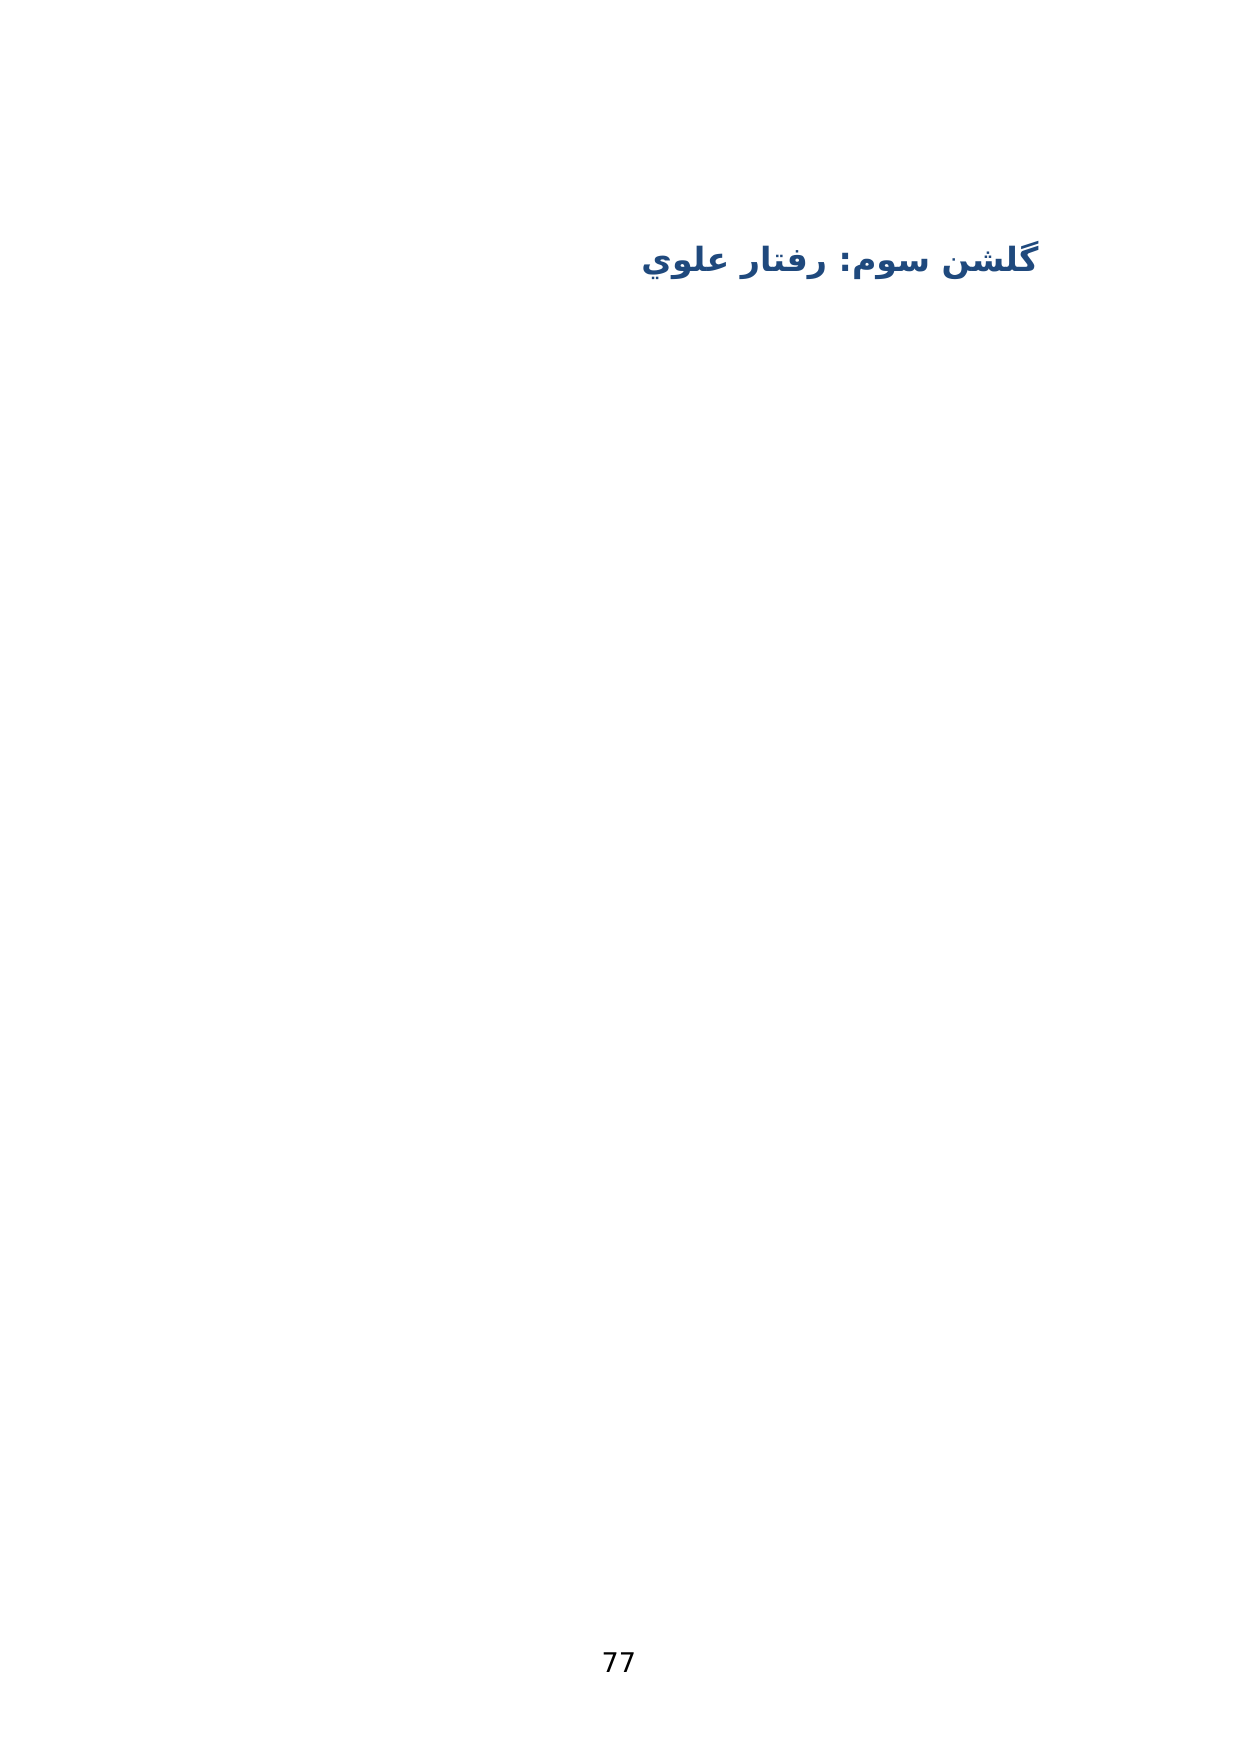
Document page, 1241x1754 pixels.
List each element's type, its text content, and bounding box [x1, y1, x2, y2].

subtitle گلشن سوم: رفتار علوي [169, 241, 1069, 279]
